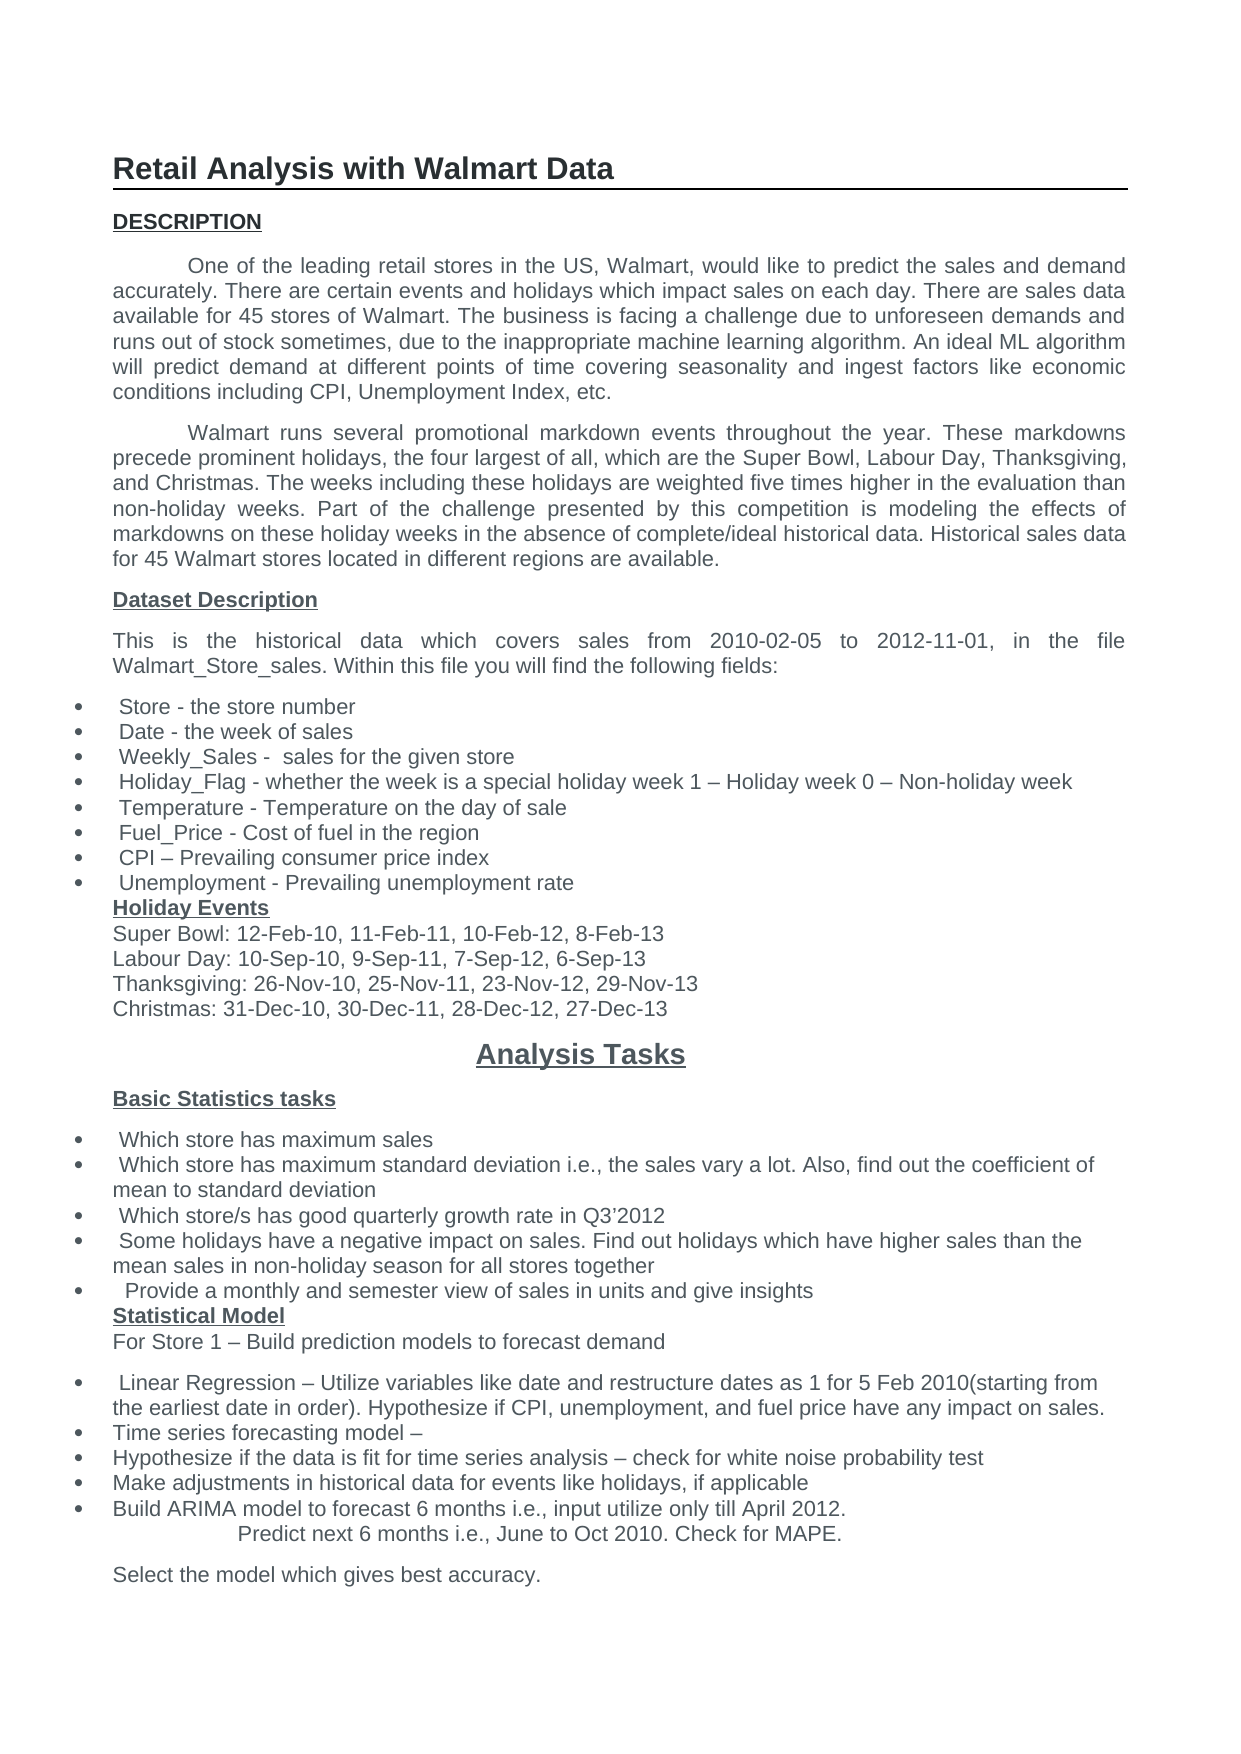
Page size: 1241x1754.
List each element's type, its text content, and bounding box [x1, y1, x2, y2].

list Make adjustments in historical data for events like holidays, if applicable [75, 1470, 1128, 1496]
list Fuel_Price - Cost of fuel in the region [75, 820, 1128, 845]
list Which store/s has good quarterly growth rate in Q3’2012 [75, 1203, 1128, 1228]
text Predict next 6 months i.e., June to Oct 2010. Check for MAPE. [237, 1521, 1128, 1546]
list Unemployment - Prevailing unemployment rate [75, 870, 1128, 895]
text Basic Statistics tasks [112, 1086, 1128, 1111]
text Holiday Events Super Bowl: 12-Feb-10, 11-Feb-11, 10-Feb-12, 8-Feb-13 Labour Day: 10-Sep-10, 9-Sep-11, 7-Sep-12, 6-Sep-13 Thanksgiving: 26-Nov-10, 25-Nov-11, 23-Nov-12, 29-Nov-13 Christmas: 31-Dec-10, 30-Dec-11, 28-Dec-12, 27-Dec-13 [112, 895, 1128, 1021]
text This is the historical data which covers sales from 2010-02-05 to 2012-11-01, in the file Walmart_Store_sales. Within this file you will find the following fields: [112, 628, 1128, 678]
list Weekly_Sales - sales for the given store [75, 744, 1128, 769]
text DESCRIPTION [112, 209, 1128, 234]
text Walmart runs several promotional markdown events throughout the year. These markdowns precede prominent holidays, the four largest of all, which are the Super Bowl, Labour Day, Thanksgiving, and Christmas. The weeks including these holidays are weighted five times higher in the evaluation than non-holiday weeks. Part of the challenge presented by this competition is modeling the effects of markdowns on these holiday weeks in the absence of complete/ideal historical data. Historical sales data for 45 Walmart stores located in different regions are available. [112, 420, 1128, 571]
text Statistical Model For Store 1 – Build prediction models to forecast demand [112, 1303, 1128, 1354]
text Analysis Tasks [112, 1037, 1128, 1071]
list Holiday_Flag - whether the week is a special holiday week 1 – Holiday week 0 – Non-holiday week [75, 769, 1128, 794]
text One of the leading retail stores in the US, Walmart, would like to predict the sales and demand accurately. There are certain events and holidays which impact sales on each day. There are sales data available for 45 stores of Walmart. The business is facing a challenge due to unforeseen demands and runs out of stock sometimes, due to the inappropriate machine learning algorithm. An ideal ML algorithm will predict demand at different points of time covering seasonality and ingest factors like economic conditions including CPI, Unemployment Index, etc. [112, 253, 1128, 404]
list Time series forecasting model – [75, 1420, 1128, 1445]
list CPI – Prevailing consumer price index [75, 845, 1128, 870]
text Dataset Description [112, 587, 1128, 612]
list Which store has maximum standard deviation i.e., the sales vary a lot. Also, find out the coefficient of mean to standard deviation [75, 1152, 1128, 1203]
list Build ARIMA model to forecast 6 months i.e., input utilize only till April 2012. [75, 1496, 1128, 1521]
text Retail Analysis with Walmart Data [112, 150, 1128, 189]
list Hypothesize if the data is fit for time series analysis – check for white noise probability test [75, 1445, 1128, 1470]
list Date - the week of sales [75, 719, 1128, 744]
list Temperature - Temperature on the day of sale [75, 794, 1128, 820]
list Store - the store number [75, 694, 1128, 719]
text Select the model which gives best accuracy. [112, 1562, 1128, 1587]
list Provide a monthly and semester view of sales in units and give insights [75, 1278, 1128, 1303]
list Some holidays have a negative impact on sales. Find out holidays which have higher sales than the mean sales in non-holiday season for all stores together [75, 1228, 1128, 1278]
list Which store has maximum sales [75, 1127, 1128, 1152]
list Linear Regression – Utilize variables like date and restructure dates as 1 for 5 Feb 2010(starting from the earliest date in order). Hypothesize if CPI, unemployment, and fuel price have any impact on sales. [75, 1369, 1128, 1420]
